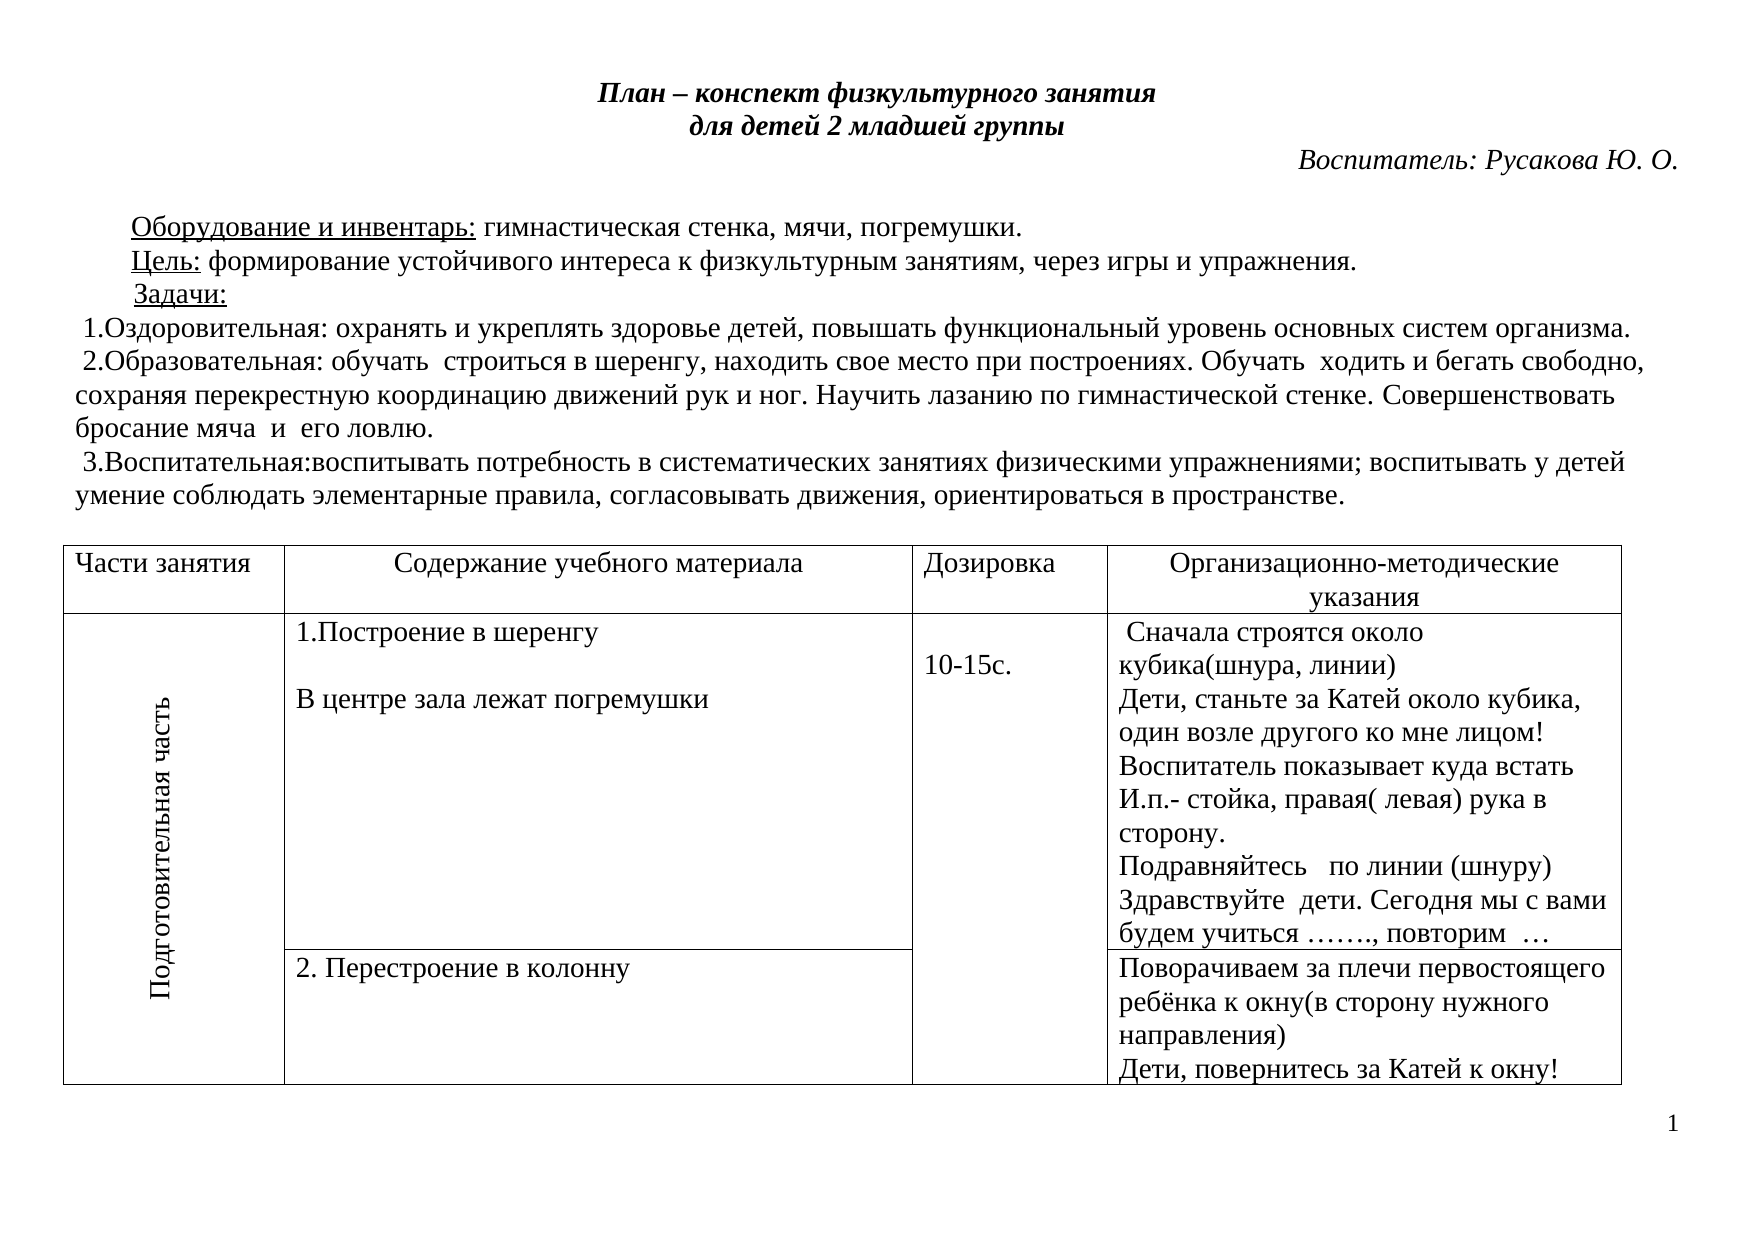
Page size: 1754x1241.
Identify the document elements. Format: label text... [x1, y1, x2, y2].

table_cell Поворачиваем за плечи первостоящего ребёнка к окну(в сторону нужного направления) Дети, повернитесь за Катей к окну! [1108, 950, 1621, 1084]
table_cell 2. Перестроение в колонну [285, 950, 912, 1084]
table_cell 1.Построение в шеренгу В центре зала лежат погремушки [285, 614, 912, 949]
table_header Организационно-методические указания [1108, 546, 1621, 613]
table_header Дозировка [913, 546, 1107, 613]
table_cell Сначала строятся около кубика(шнура, линии) Дети, станьте за Катей около кубика, один возле другого ко мне лицом! Воспитатель показывает куда встать И.п.- стойка, правая( левая) рука в сторону. Подравняйтесь по линии (шнуру) Здравствуйте дети. Сегодня мы с вами будем учиться ……., повторим … [1108, 614, 1621, 949]
text 1.Оздоровительная: охранять и укреплять здоровье детей, повышать функциональный уровень основных систем организма. [75, 310, 1679, 343]
text Воспитатель: Русакова Ю. О. [75, 142, 1679, 176]
text Цель: формирование устойчивого интереса к физкультурным занятиям, через игры и упражнения. [75, 243, 1679, 276]
text 3.Воспитательная:воспитывать потребность в систематических занятиях физическими упражнениями; воспитывать у детей умение соблюдать элементарные правила, согласовывать движения, ориентироваться в пространстве. [75, 444, 1679, 511]
text Задачи: [75, 276, 1679, 310]
table_cell 10-15с. [913, 614, 1107, 1084]
text для детей 2 младшей группы [75, 108, 1679, 142]
table_header Части занятия [64, 546, 284, 613]
text 2.Образовательная: обучать строиться в шеренгу, находить свое место при построениях. Обучать ходить и бегать свободно, сохраняя перекрестную координацию движений рук и ног. Научить лазанию по гимнастической стенке. Совершенствовать бросание мяча и его ловлю. [75, 343, 1679, 444]
text Оборудование и инвентарь: гимнастическая стенка, мячи, погремушки. [75, 209, 1679, 243]
text План – конспект физкультурного занятия [75, 75, 1679, 108]
table_cell Подготовительная часть [64, 614, 284, 1084]
table_header Содержание учебного материала [285, 546, 912, 613]
